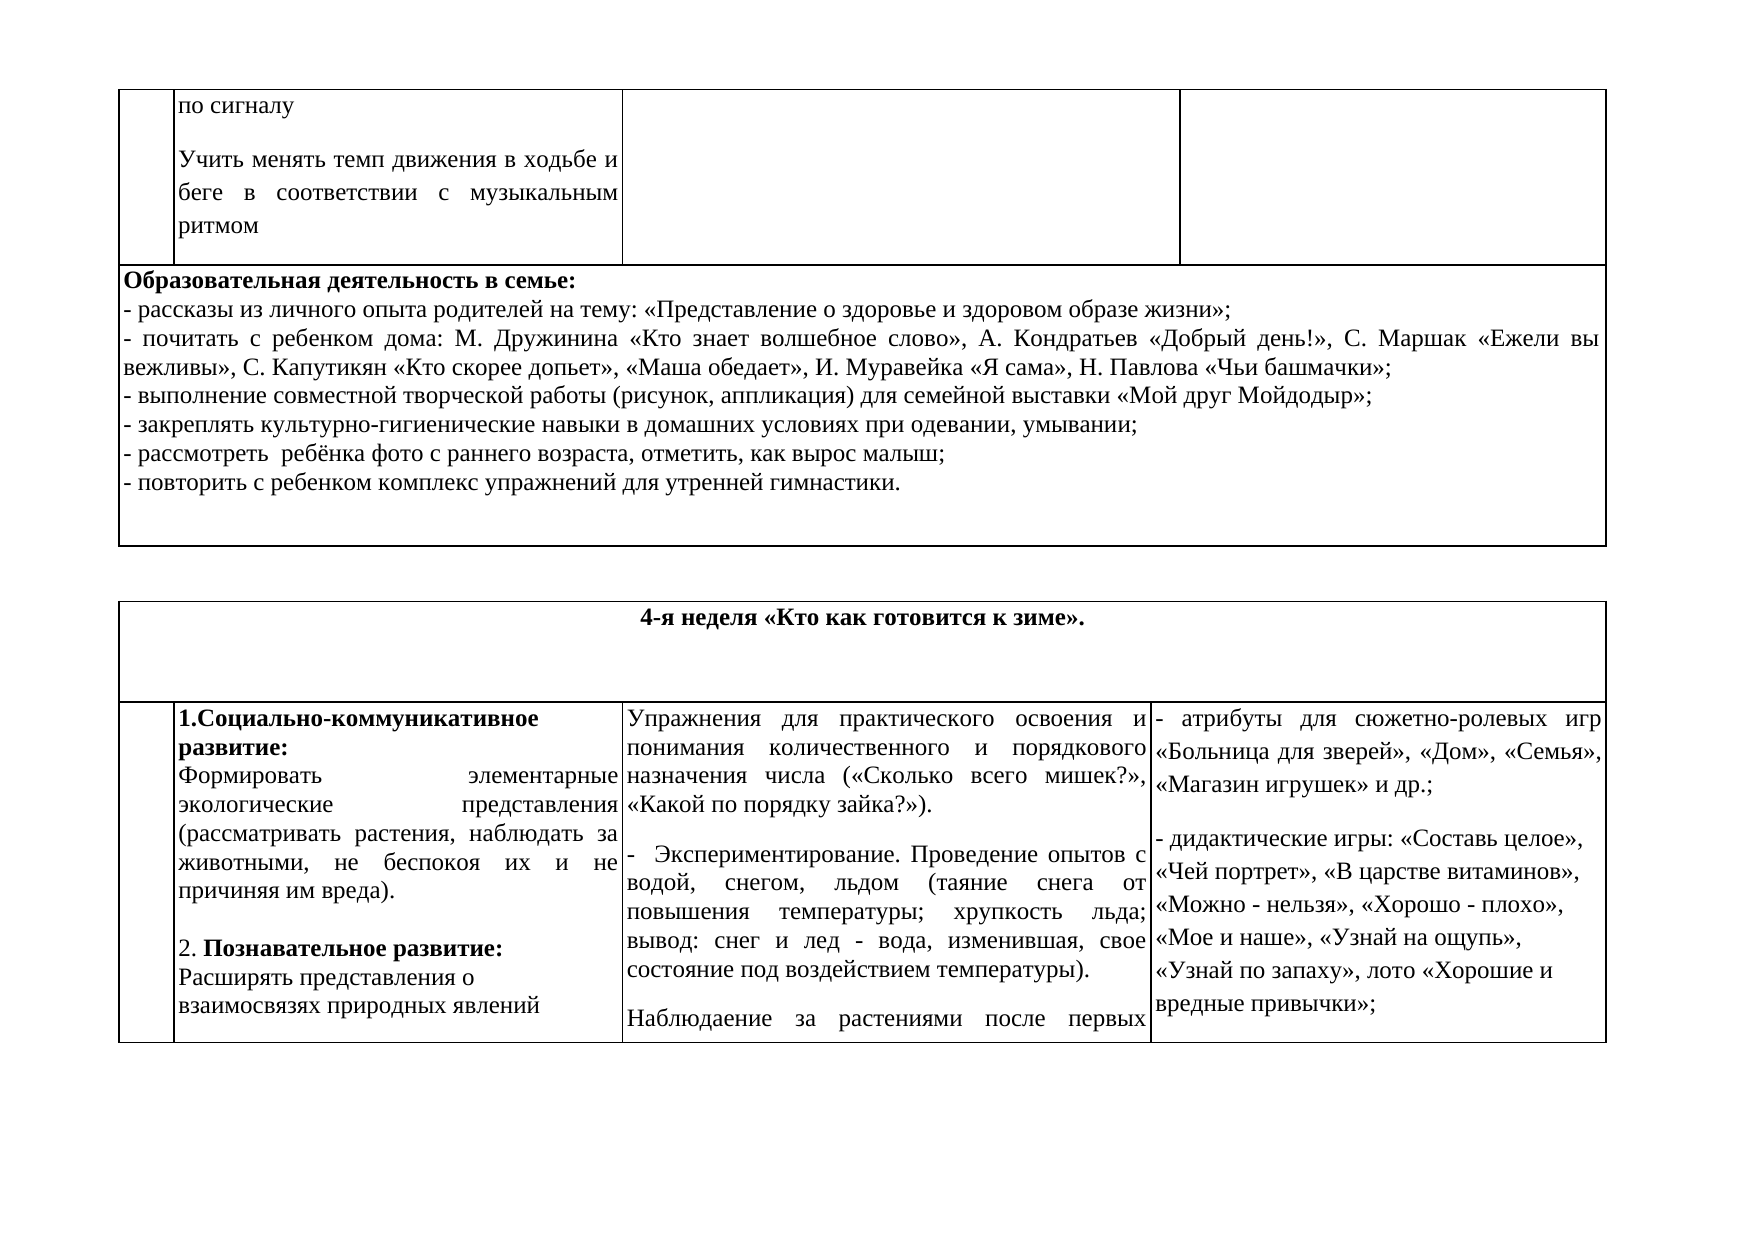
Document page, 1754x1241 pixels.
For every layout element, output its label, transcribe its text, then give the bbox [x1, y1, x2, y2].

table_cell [623, 90, 1179, 264]
table_cell [120, 90, 173, 264]
table_header 4-я неделя «Кто как готовится к зиме». [120, 602, 1605, 701]
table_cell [1152, 703, 1605, 1042]
table_cell Образовательная деятельность в семье: - рассказы из личного опыта родителей на тему: «Представление о здоровье и здоровом образе жизни»; - почитать с ребенком дома: М. Дружинина «Кто знает волшебное слово», А. Кондратьев «Добрый день!», С. Маршак «Ежели вы вежливы», С. Капутикян «Кто скорее допьет», «Маша обедает», И. Муравейка «Я сама», Н. Павлова «Чьи башмачки»; - выполнение совместной творческой работы (рисунок, аппликация) для семейной выставки «Мой друг Мойдодыр»; - закреплять культурно-гигиенические навыки в домашних условиях при одевании, умывании; - рассмотреть ребёнка фото с раннего возраста, отметить, как вырос малыш; - повторить с ребенком комплекс упражнений для утренней гимнастики. [120, 266, 1605, 545]
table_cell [623, 703, 1150, 1042]
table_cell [175, 90, 622, 264]
table_cell [120, 703, 173, 1042]
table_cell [1181, 90, 1605, 264]
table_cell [175, 703, 622, 1042]
